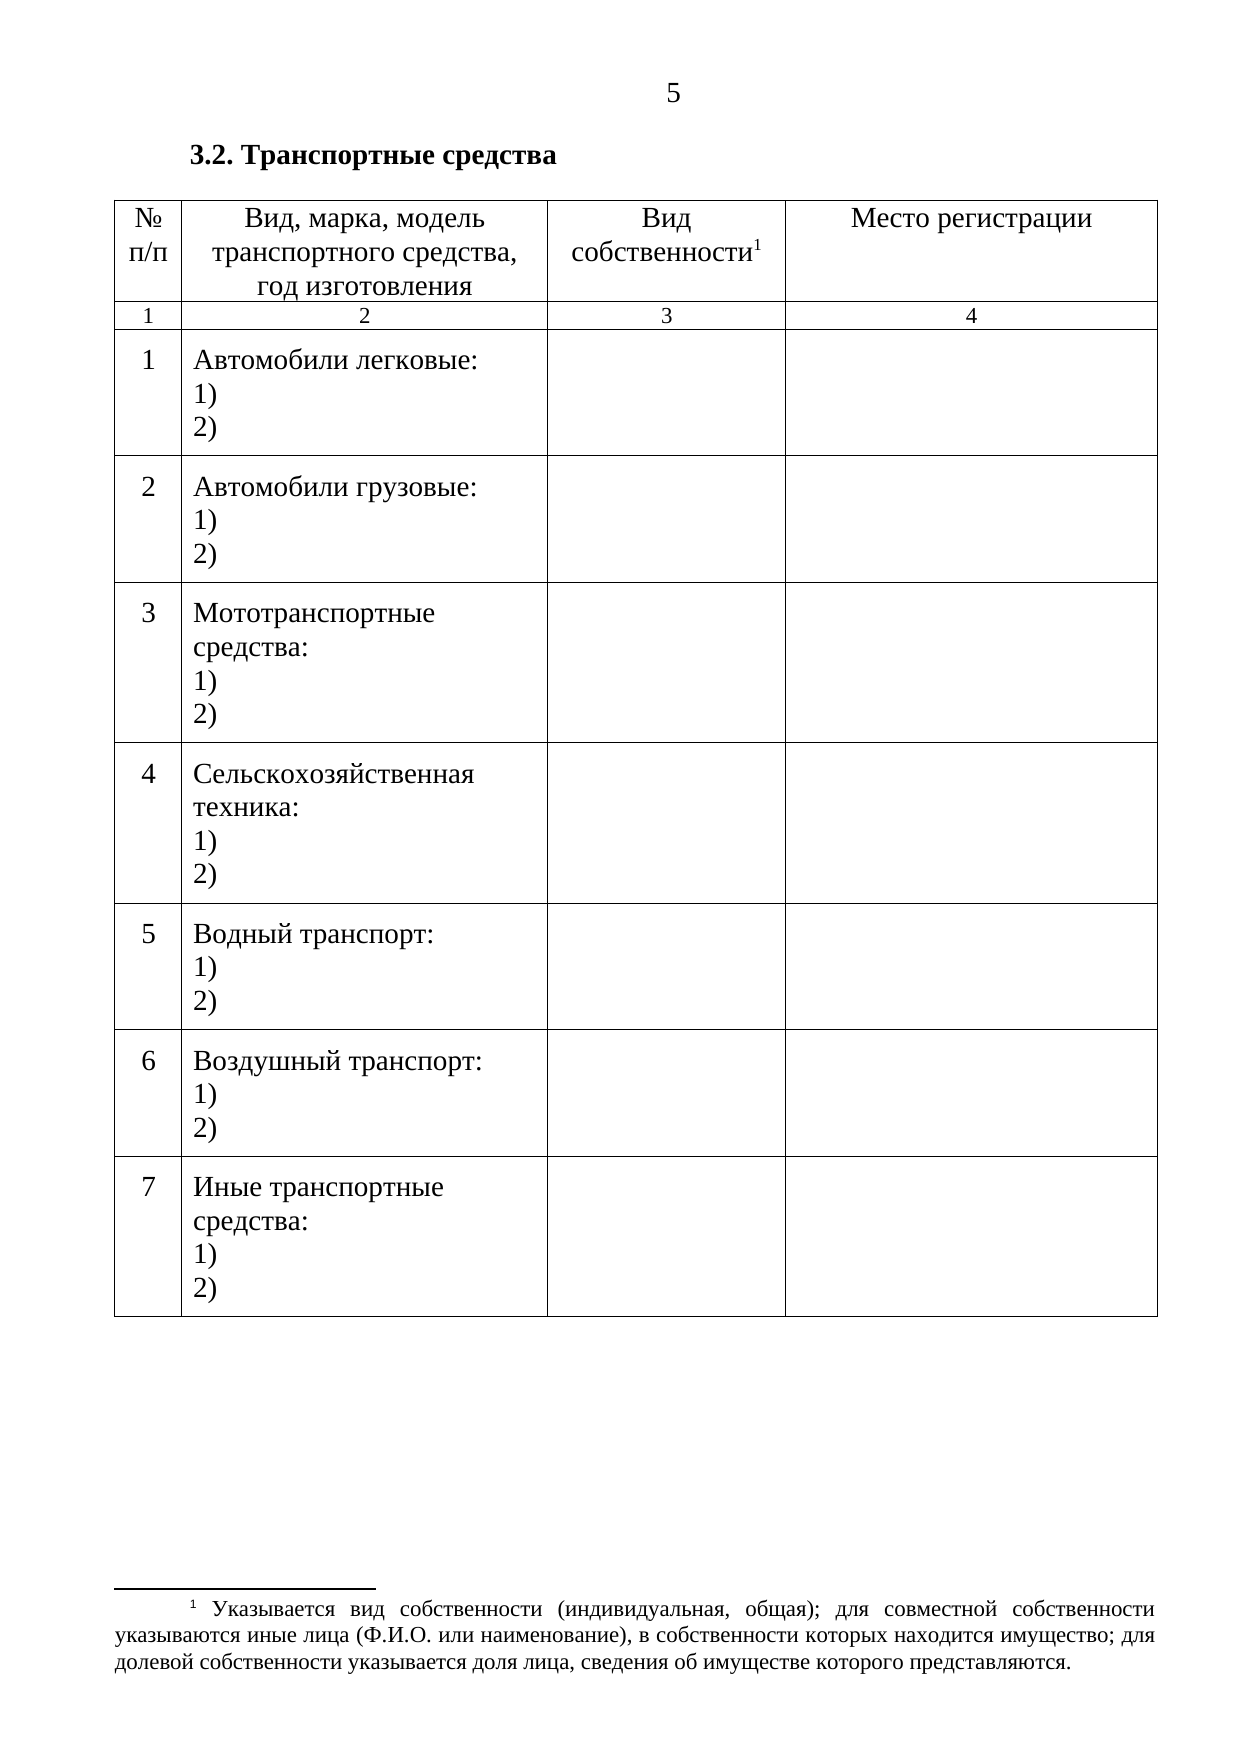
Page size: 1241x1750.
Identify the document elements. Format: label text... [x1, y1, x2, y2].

table_cell Автомобили легковые: 1) 2) [182, 330, 547, 455]
table_cell [548, 583, 785, 742]
table_cell 6 [115, 1030, 181, 1156]
table_cell [548, 904, 785, 1029]
table_cell [786, 456, 1157, 582]
table_cell Автомобили грузовые: 1) 2) [182, 456, 547, 582]
table_cell [786, 583, 1157, 742]
text 3.2. Транспортные средства [114, 137, 1157, 171]
table_cell 4 [115, 743, 181, 902]
table_cell [548, 743, 785, 902]
table_cell 3 [548, 302, 785, 329]
table_cell Сельскохозяйственная техника: 1) 2) [182, 743, 547, 902]
table_cell [548, 1157, 785, 1316]
table_cell [786, 1030, 1157, 1156]
table_cell 5 [115, 904, 181, 1029]
table_cell Иные транспортные средства: 1) 2) [182, 1157, 547, 1316]
table_cell 1 [115, 330, 181, 455]
table_cell [548, 456, 785, 582]
table_cell 2 [115, 456, 181, 582]
table_header Вид собственности [548, 201, 785, 301]
table_cell [786, 743, 1157, 902]
table_cell [786, 1157, 1157, 1316]
table_header № п/п [115, 201, 181, 301]
table_cell Мототранспортные средства: 1) 2) [182, 583, 547, 742]
table_cell 7 [115, 1157, 181, 1316]
table_cell [548, 330, 785, 455]
table_cell [786, 330, 1157, 455]
table_cell 3 [115, 583, 181, 742]
table_cell [786, 904, 1157, 1029]
table_cell Воздушный транспорт: 1) 2) [182, 1030, 547, 1156]
table_cell 1 [115, 302, 181, 329]
table_header Вид, марка, модель транспортного средства, год изготовления [182, 201, 547, 301]
table_cell 2 [182, 302, 547, 329]
table_header Место регистрации [786, 201, 1157, 301]
table_cell 4 [786, 302, 1157, 329]
table_cell [548, 1030, 785, 1156]
table_cell Водный транспорт: 1) 2) [182, 904, 547, 1029]
